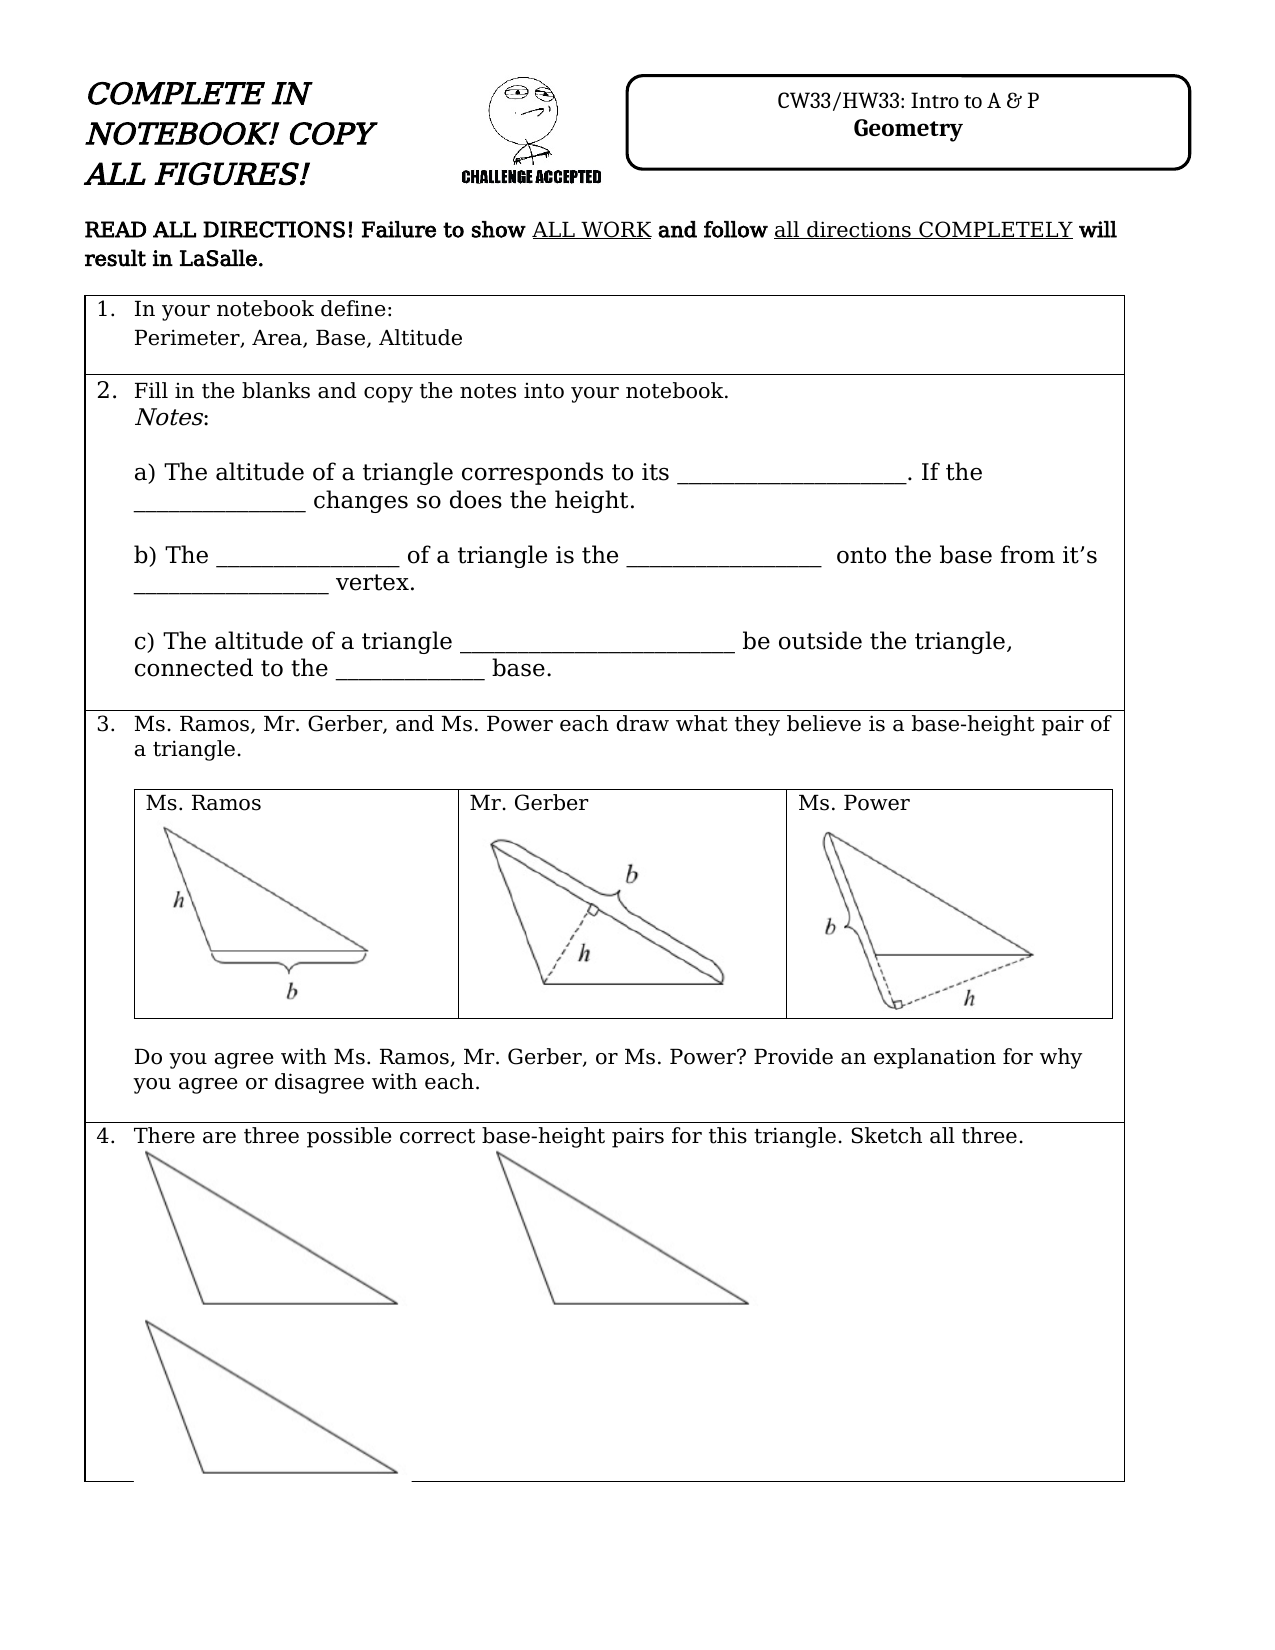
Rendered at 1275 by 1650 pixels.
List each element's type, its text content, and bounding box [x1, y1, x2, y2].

table_cell Fill in the blanks and copy the notes into your notebook. Notes: a) The altitude of a triangle corresponds to its ____________________. If the _______________ changes so does the height. b) The ________________ of a triangle is the _________________ onto the base from it’s _________________ vertex. c) The altitude of a triangle ________________________ be outside the triangle, connected to the _____________ base. [86, 375, 1124, 709]
text COMPLETE IN NOTEBOOK! COPY ALL FIGURES! [84, 75, 1125, 190]
table_cell Ms. Ramos, Mr. Gerber, and Ms. Power each draw what they believe is a base-height pair of a triangle. Do you agree with Ms. Ramos, Mr. Gerber, or Ms. Power? Provide an explanation for why you agree or disagree with each. [86, 711, 1124, 1122]
table_header In your notebook define: Perimeter, Area, Base, Altitude [86, 296, 1124, 374]
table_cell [86, 1123, 1124, 1481]
picture [797, 814, 1058, 1018]
picture [484, 1148, 763, 1313]
picture [133, 1316, 412, 1482]
picture [133, 1148, 412, 1313]
picture [439, 75, 618, 187]
text READ ALL DIRECTIONS! Failure to show ALL WORK and follow all directions COMPLETELY will result in LaSalle. [84, 216, 1125, 270]
picture [145, 814, 396, 1004]
picture [469, 814, 742, 1003]
